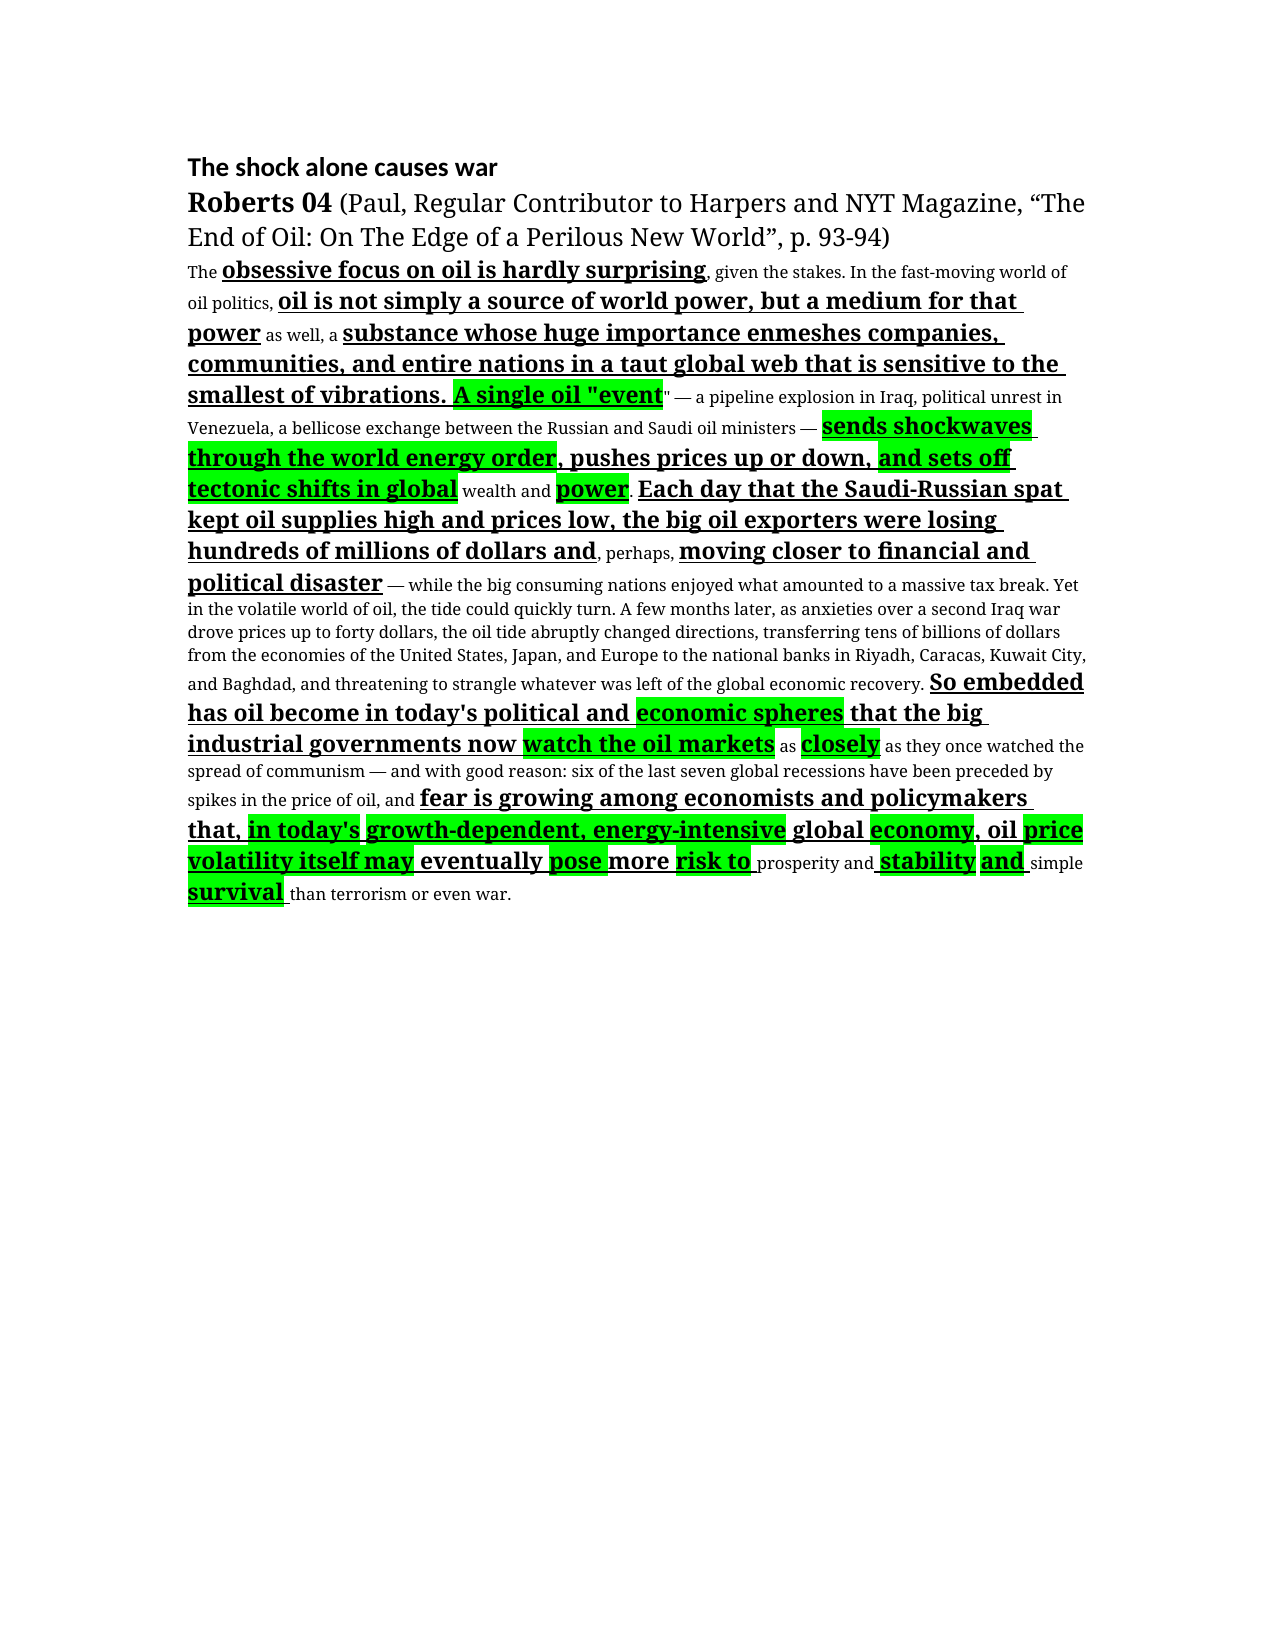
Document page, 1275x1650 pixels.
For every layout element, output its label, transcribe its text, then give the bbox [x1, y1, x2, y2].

text Roberts 04 (Paul, Regular Contributor to Harpers and NYT Magazine, “The End of Oil: On The Edge of a Perilous New World”, p. 93-94) [187, 183, 1087, 254]
subtitle The shock alone causes war [187, 150, 1087, 183]
text The obsessive focus on oil is hardly surprising, given the stakes. In the fast-moving world of oil politics, oil is not simply a source of world power, but a medium for that power as well, a substance whose huge importance enmeshes companies, communities, and entire nations in a taut global web that is sensitive to the smallest of vibrations. A single oil "event" — a pipeline explosion in Iraq, political unrest in Venezuela, a bellicose exchange between the Russian and Saudi oil ministers — sends shockwaves through the world energy order, pushes prices up or down, and sets off tectonic shifts in global wealth and power. Each day that the Saudi-Russian spat kept oil supplies high and prices low, the big oil exporters were losing hundreds of millions of dollars and, perhaps, moving closer to financial and political disaster — while the big consuming nations enjoyed what amounted to a massive tax break. Yet in the volatile world of oil, the tide could quickly turn. A few months later, as anxieties over a second Iraq war drove prices up to forty dollars, the oil tide abruptly changed directions, transferring tens of billions of dollars from the economies of the United States, Japan, and Europe to the national banks in Riyadh, Caracas, Kuwait City, and Baghdad, and threatening to strangle whatever was left of the global economic recovery. So embedded has oil become in today's political and economic spheres that the big industrial governments now watch the oil markets as closely as they once watched the spread of communism — and with good reason: six of the last seven global recessions have been preceded by spikes in the price of oil, and fear is growing among economists and policymakers that, in today's growth-dependent, energy-intensive global economy, oil price volatility itself may eventually pose more risk to prosperity and stability and simple survival than terrorism or even war. [187, 254, 1087, 907]
